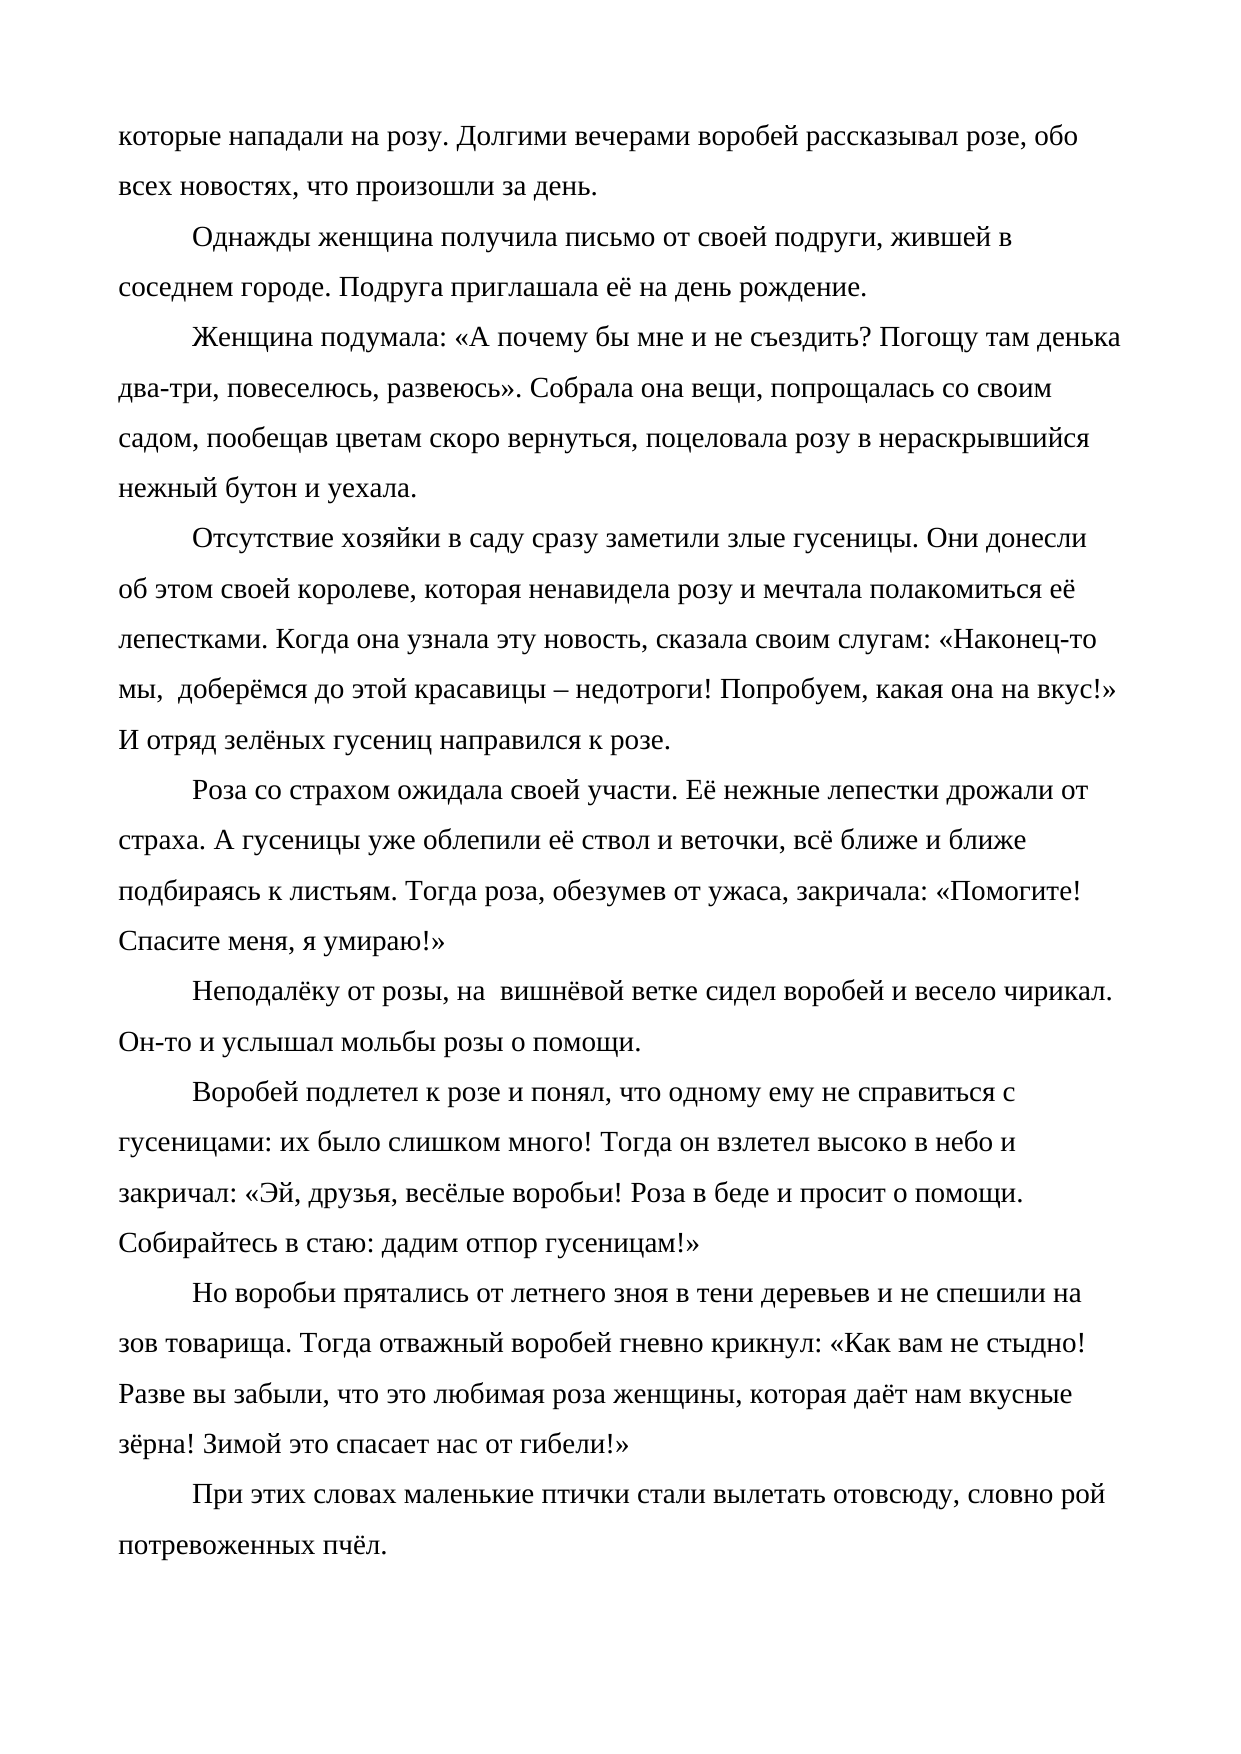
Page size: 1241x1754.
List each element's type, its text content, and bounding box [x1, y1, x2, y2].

text Но воробьи прятались от летнего зноя в тени деревьев и не спешили на зов товарища. Тогда отважный воробей гневно крикнул: «Как вам не стыдно! Разве вы забыли, что это любимая роза женщины, которая даёт нам вкусные зёрна! Зимой это спасает нас от гибели!» [118, 1275, 1122, 1460]
text При этих словах маленькие птички стали вылетать отовсюду, словно рой потревоженных пчёл. [118, 1477, 1122, 1560]
text Однажды женщина получила письмо от своей подруги, жившей в соседнем городе. Подруга приглашала её на день рождение. [118, 219, 1122, 303]
text Воробей подлетел к розе и понял, что одному ему не справиться с гусеницами: их было слишком много! Тогда он взлетел высоко в небо и закричал: «Эй, друзья, весёлые воробьи! Роза в беде и просит о помощи. Собирайтесь в стаю: дадим отпор гусеницам!» [118, 1074, 1122, 1258]
text Отсутствие хозяйки в саду сразу заметили злые гусеницы. Они донесли об этом своей королеве, которая ненавидела розу и мечтала полакомиться её лепестками. Когда она узнала эту новость, сказала своим слугам: «Наконец-то мы, доберёмся до этой красавицы – недотроги! Попробуем, какая она на вкус!» И отряд зелёных гусениц направился к розе. [118, 521, 1122, 755]
text Роза со страхом ожидала своей участи. Её нежные лепестки дрожали от страха. А гусеницы уже облепили её ствол и веточки, всё ближе и ближе подбираясь к листьям. Тогда роза, обезумев от ужаса, закричала: «Помогите! Спасите меня, я умираю!» [118, 772, 1122, 957]
text Женщина подумала: «А почему бы мне и не съездить? Погощу там денька два-три, повеселюсь, развеюсь». Собрала она вещи, попрощалась со своим садом, пообещав цветам скоро вернуться, поцеловала розу в нераскрывшийся нежный бутон и уехала. [118, 319, 1122, 504]
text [118, 118, 1122, 202]
text Неподалёку от розы, на вишнёвой ветке сидел воробей и весело чирикал. Он-то и услышал мольбы розы о помощи. [118, 973, 1122, 1057]
